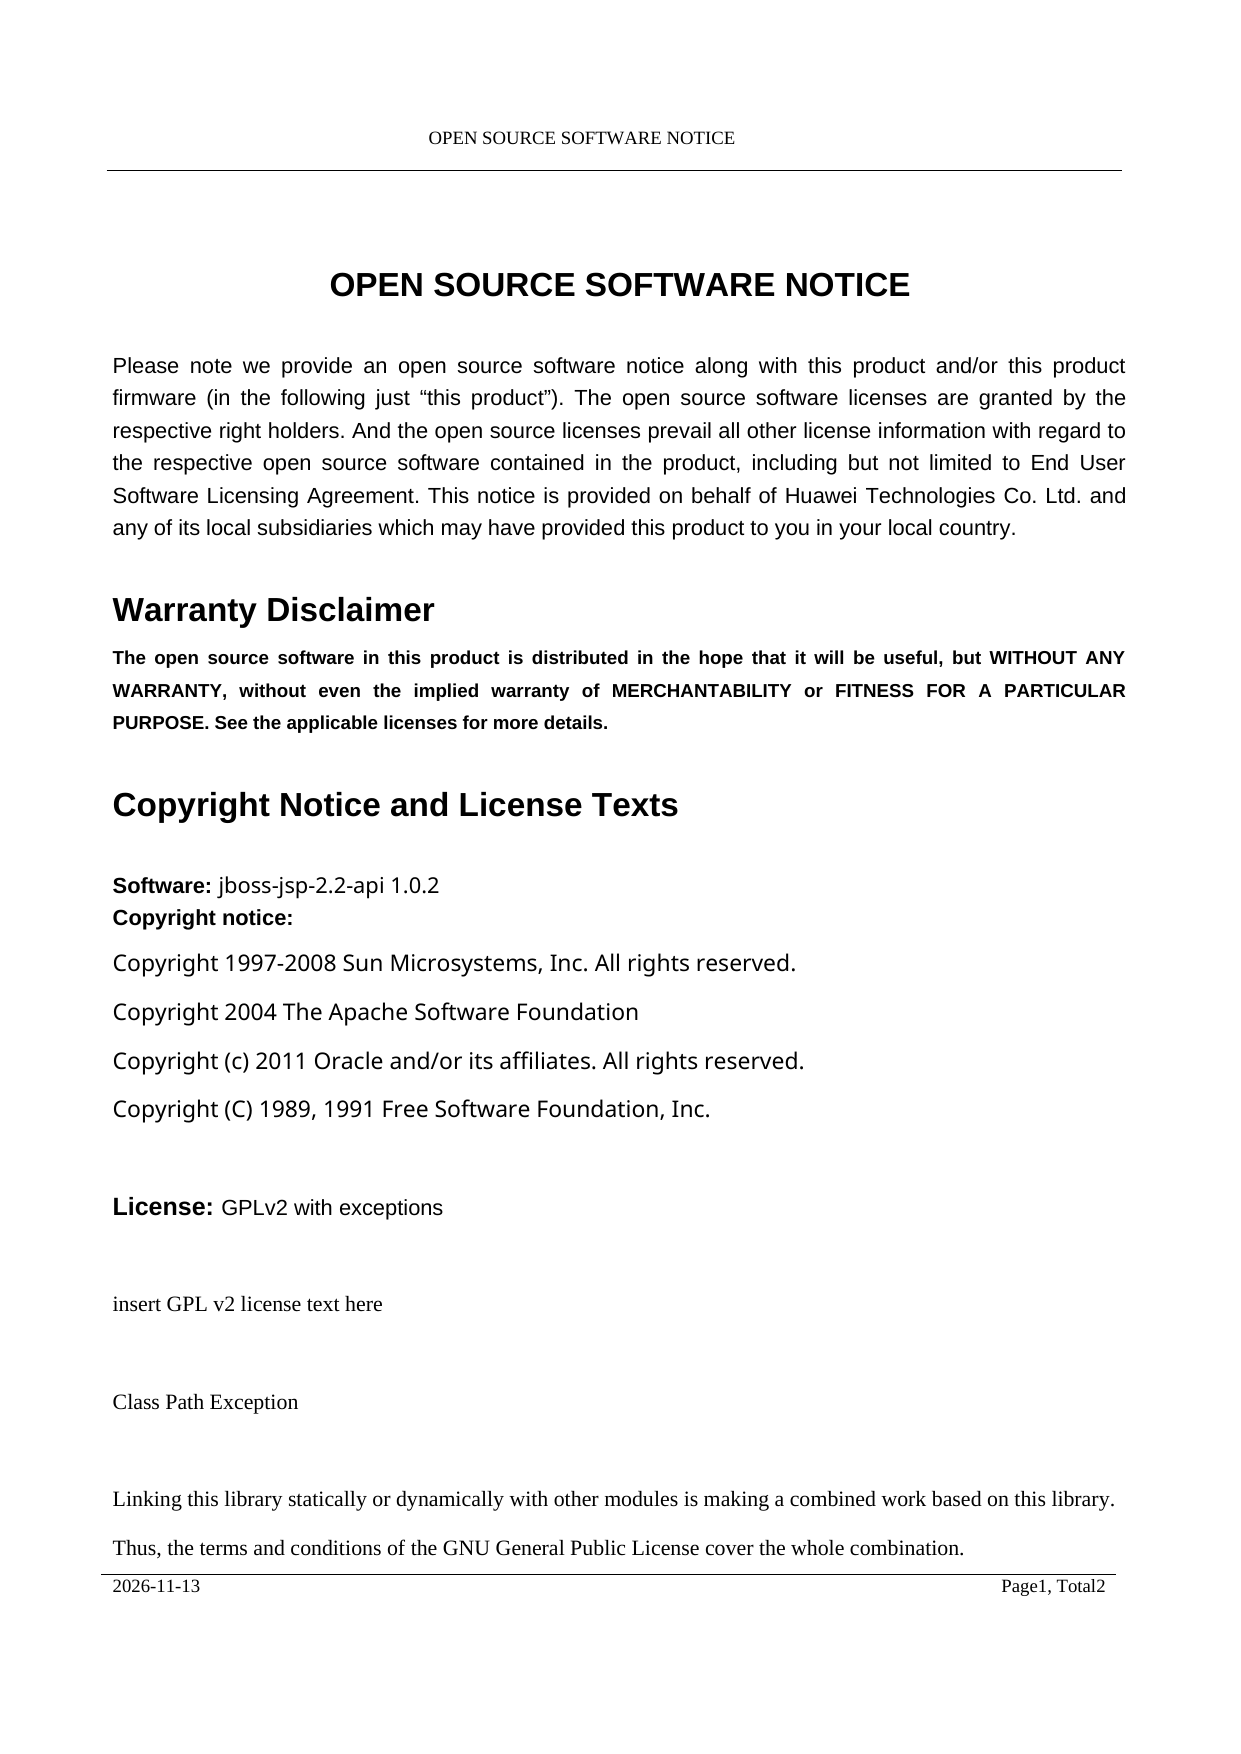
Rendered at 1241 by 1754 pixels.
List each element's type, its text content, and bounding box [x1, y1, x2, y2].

text OPEN SOURCE SOFTWARE NOTICE [112, 251, 1128, 316]
text The open source software in this product is distributed in the hope that it will be useful, but WITHOUT ANY WARRANTY, without even the implied warranty of MERCHANTABILITY or FITNESS FOR A PARTICULAR PURPOSE. See the applicable licenses for more details. [112, 641, 1128, 739]
text Copyright notice: [112, 901, 1128, 934]
text Copyright Notice and License Texts [112, 771, 1128, 836]
text Warranty Disclaimer [112, 576, 1128, 641]
text Please note we provide an open source software notice along with this product and/or this product firmware (in the following just “this product”). The open source software licenses are granted by the respective right holders. And the open source licenses prevail all other license information with regard to the respective open source software contained in the product, including but not limited to End User Software Licensing Agreement. This notice is provided on behalf of Huawei Technologies Co. Ltd. and any of its local subsidiaries which may have provided this product to you in your local country. [112, 349, 1128, 544]
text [112, 1190, 1128, 1564]
text Copyright 1997-2008 Sun Microsystems, Inc. All rights reserved. Copyright 2004 The Apache Software Foundation Copyright (c) 2011 Oracle and/or its affiliates. All rights reserved. Copyright (C) 1989, 1991 Free Software Foundation, Inc. [112, 947, 1128, 1174]
text Software: jboss-jsp-2.2-api 1.0.2 [112, 869, 1128, 901]
